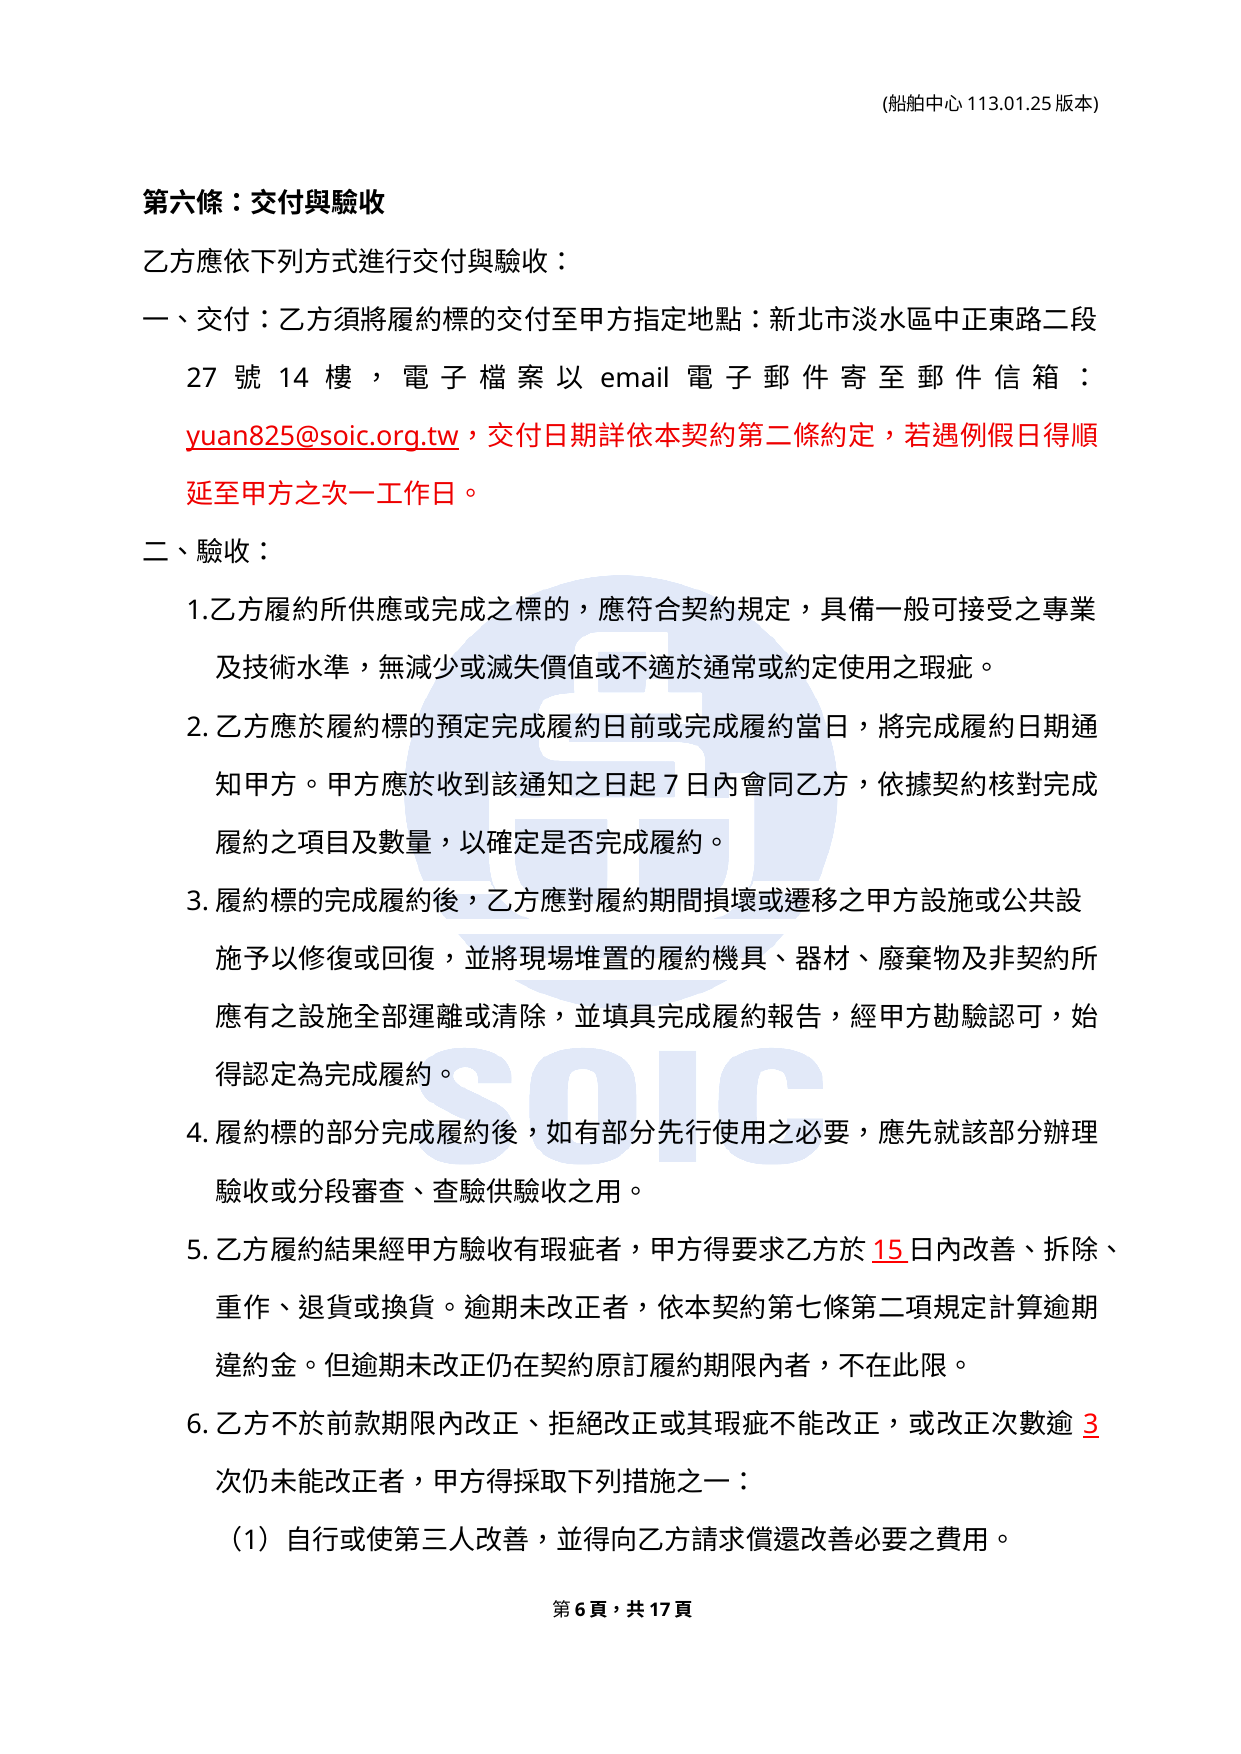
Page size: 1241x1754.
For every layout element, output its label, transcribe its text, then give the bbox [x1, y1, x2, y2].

list 乙方不於前款期限內改正、拒絕改正或其瑕疵不能改正，或改正次數逾3次仍未能改正者，甲方得採取下列措施之一： [186, 1393, 1098, 1509]
text 一、交付：乙方須將履約標的交付至甲方指定地點：新北市淡水區中正東路二段27號14樓，電子檔案以email電子郵件寄至郵件信箱：yuan825@soic.org.tw，交付日期詳依本契約第二條約定，若遇例假日得順延至甲方之次一工作日。 [142, 288, 1098, 521]
list 乙方應於履約標的預定完成履約日前或完成履約當日，將完成履約日期通知甲方。甲方應於收到該通知之日起7日內會同乙方，依據契約核對完成履約之項目及數量，以確定是否完成履約。 [186, 695, 1098, 869]
text 乙方應依下列方式進行交付與驗收： [142, 230, 1098, 288]
text 二、驗收： [142, 521, 1098, 579]
text （1）自行或使第三人改善，並得向乙方請求償還改善必要之費用。 [216, 1509, 1098, 1567]
text 第六條：交付與驗收 [142, 172, 1098, 230]
list 履約標的部分完成履約後，如有部分先行使用之必要，應先就該部分辦理驗收或分段審查、查驗供驗收之用。 [186, 1102, 1098, 1218]
text 1.乙方履約所供應或完成之標的，應符合契約規定，具備一般可接受之專業及技術水準，無減少或滅失價值或不適於通常或約定使用之瑕疵。 [186, 579, 1098, 695]
text 施予以修復或回復，並將現場堆置的履約機具、器材、廢棄物及非契約所應有之設施全部運離或清除，並填具完成履約報告，經甲方勘驗認可，始得認定為完成履約。 [216, 928, 1098, 1102]
list 乙方履約結果經甲方驗收有瑕疵者，甲方得要求乙方於15日內改善、拆除、重作、退貨或換貨。逾期未改正者，依本契約第七條第二項規定計算逾期違約金。但逾期未改正仍在契約原訂履約期限內者，不在此限。 [186, 1218, 1098, 1393]
list 履約標的完成履約後，乙方應對履約期間損壞或遷移之甲方設施或公共設 [186, 869, 1098, 928]
